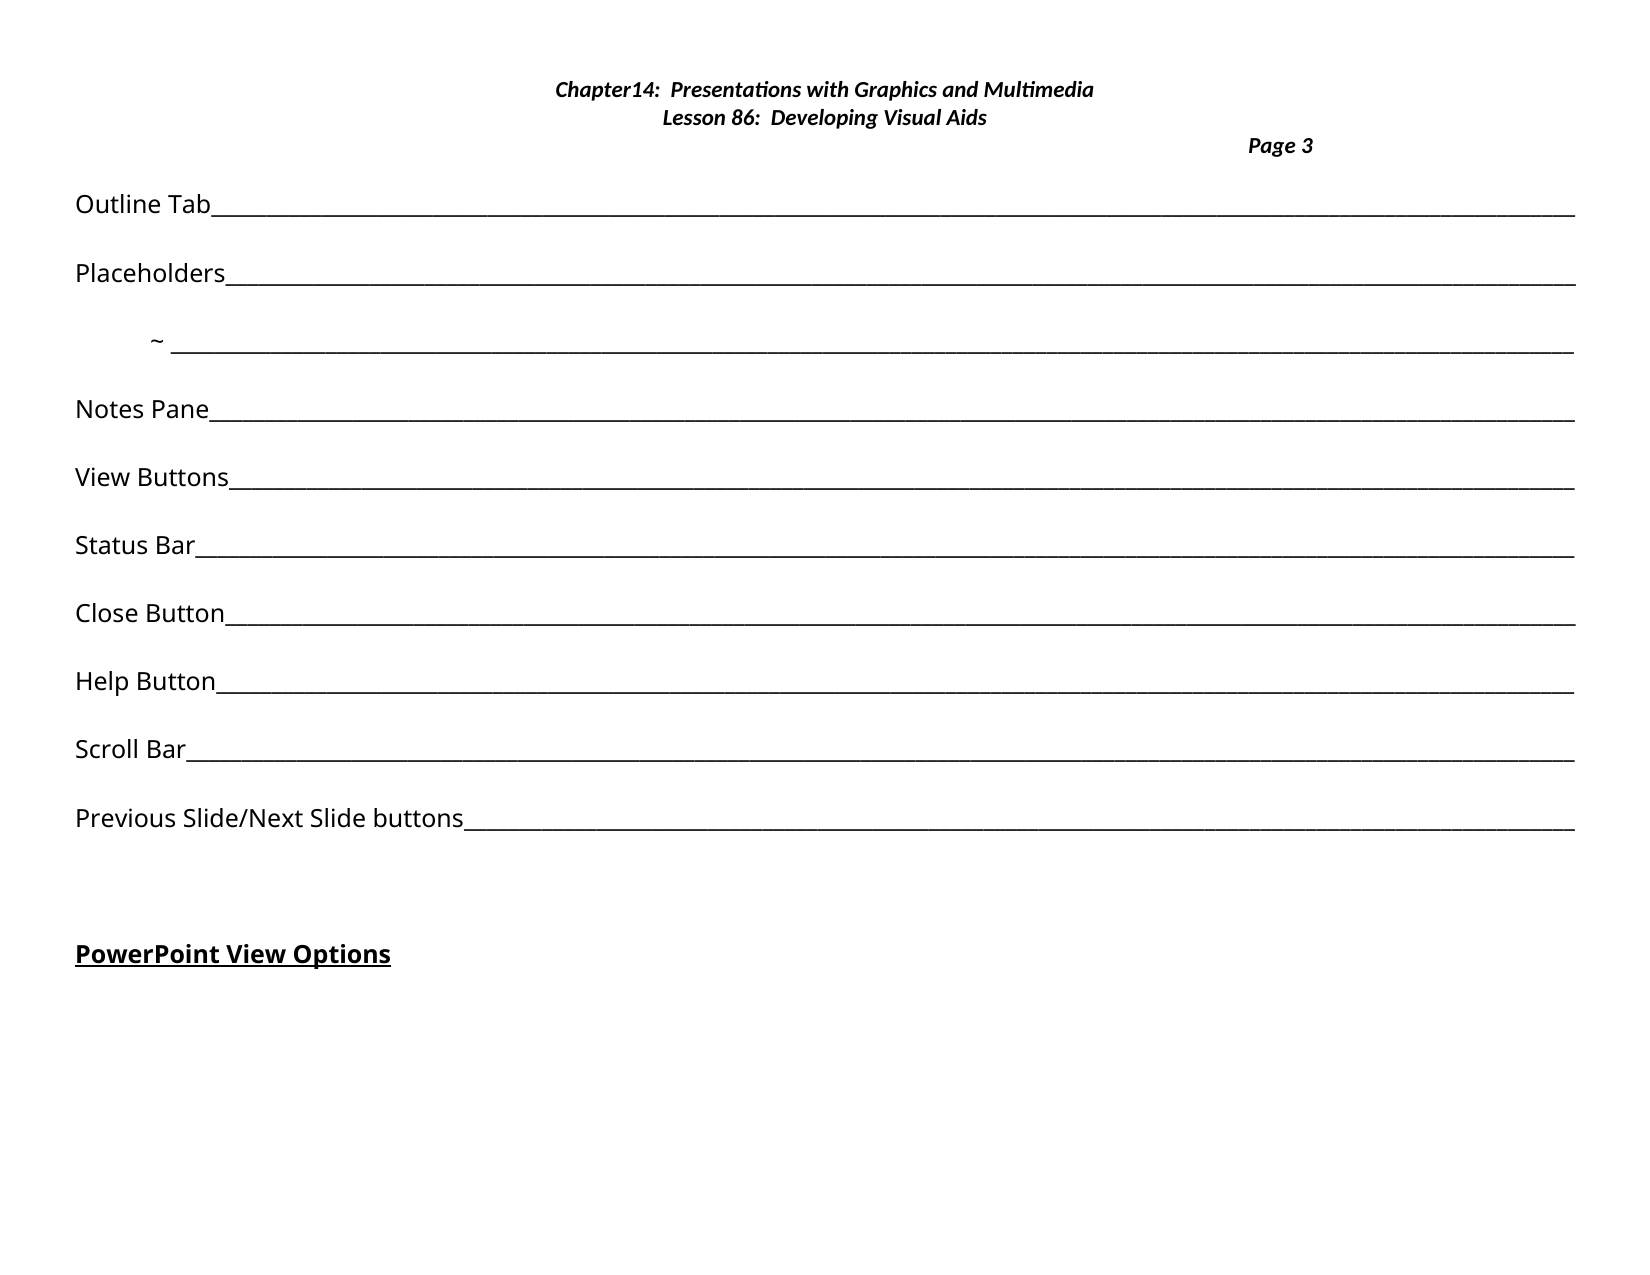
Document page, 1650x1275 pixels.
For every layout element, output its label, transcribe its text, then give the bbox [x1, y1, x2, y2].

text ~ [75, 323, 1575, 357]
text Status Bar [75, 528, 1575, 562]
text Notes Pane [75, 391, 1575, 426]
text View Buttons [75, 459, 1575, 494]
text Close Button [75, 596, 1575, 630]
text Help Button [75, 664, 1575, 698]
text PowerPoint View Options [75, 936, 1575, 971]
text Previous Slide/Next Slide buttons [75, 800, 1575, 834]
text Placeholders [75, 255, 1575, 289]
text Outline Tab [75, 187, 1575, 221]
text Scroll Bar [75, 732, 1575, 766]
